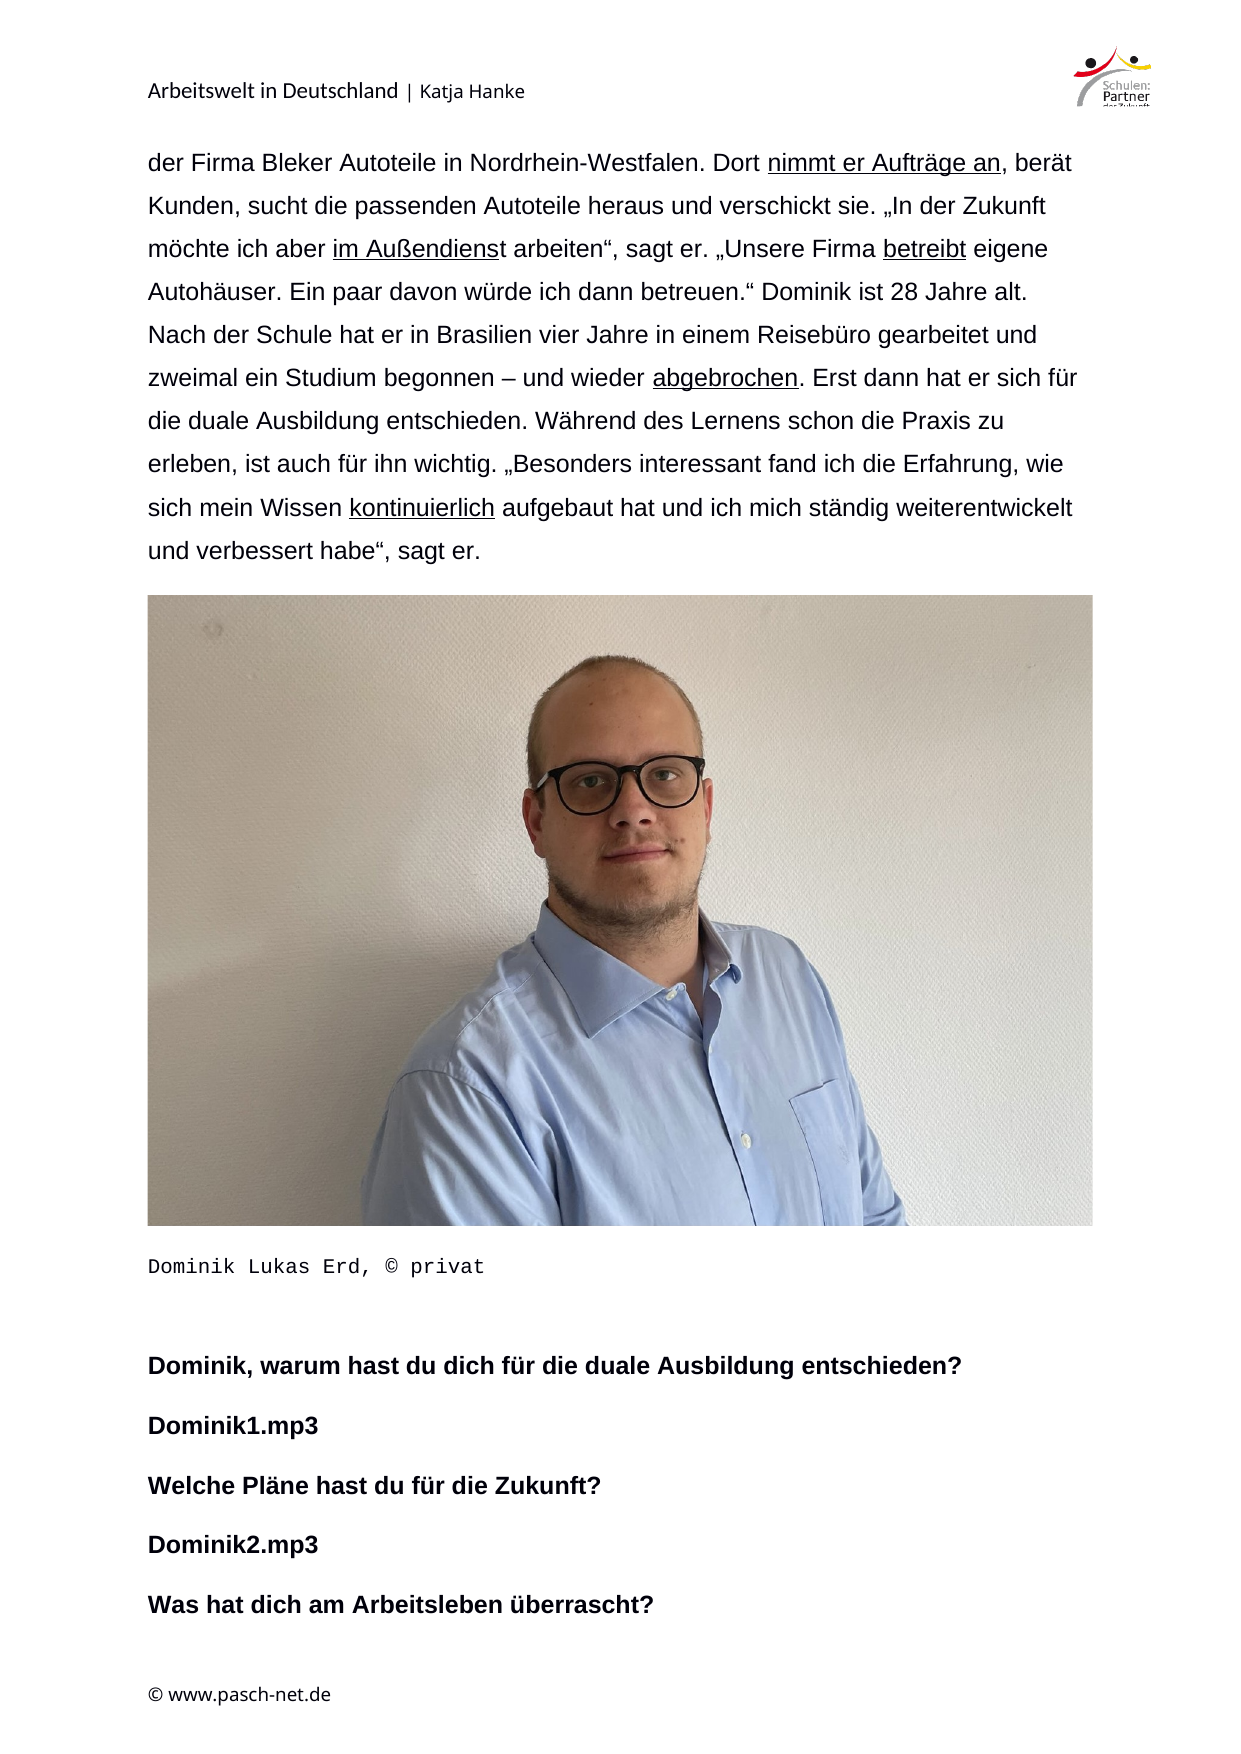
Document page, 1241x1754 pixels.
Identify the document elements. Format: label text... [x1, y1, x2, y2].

text Dominik1.mp3 [148, 1411, 1093, 1440]
text Welche Pläne hast du für die Zukunft? [148, 1471, 1093, 1499]
text Dominik Lukas Erd, © privat [148, 1256, 1093, 1279]
text Dominik, warum hast du dich für die duale Ausbildung entschieden? [148, 1351, 1093, 1380]
picture [147, 595, 1093, 1226]
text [148, 148, 1093, 564]
text Was hat dich am Arbeitsleben überrascht? [148, 1590, 1093, 1619]
text Dominik2.mp3 [148, 1531, 1093, 1559]
picture [1072, 46, 1151, 106]
